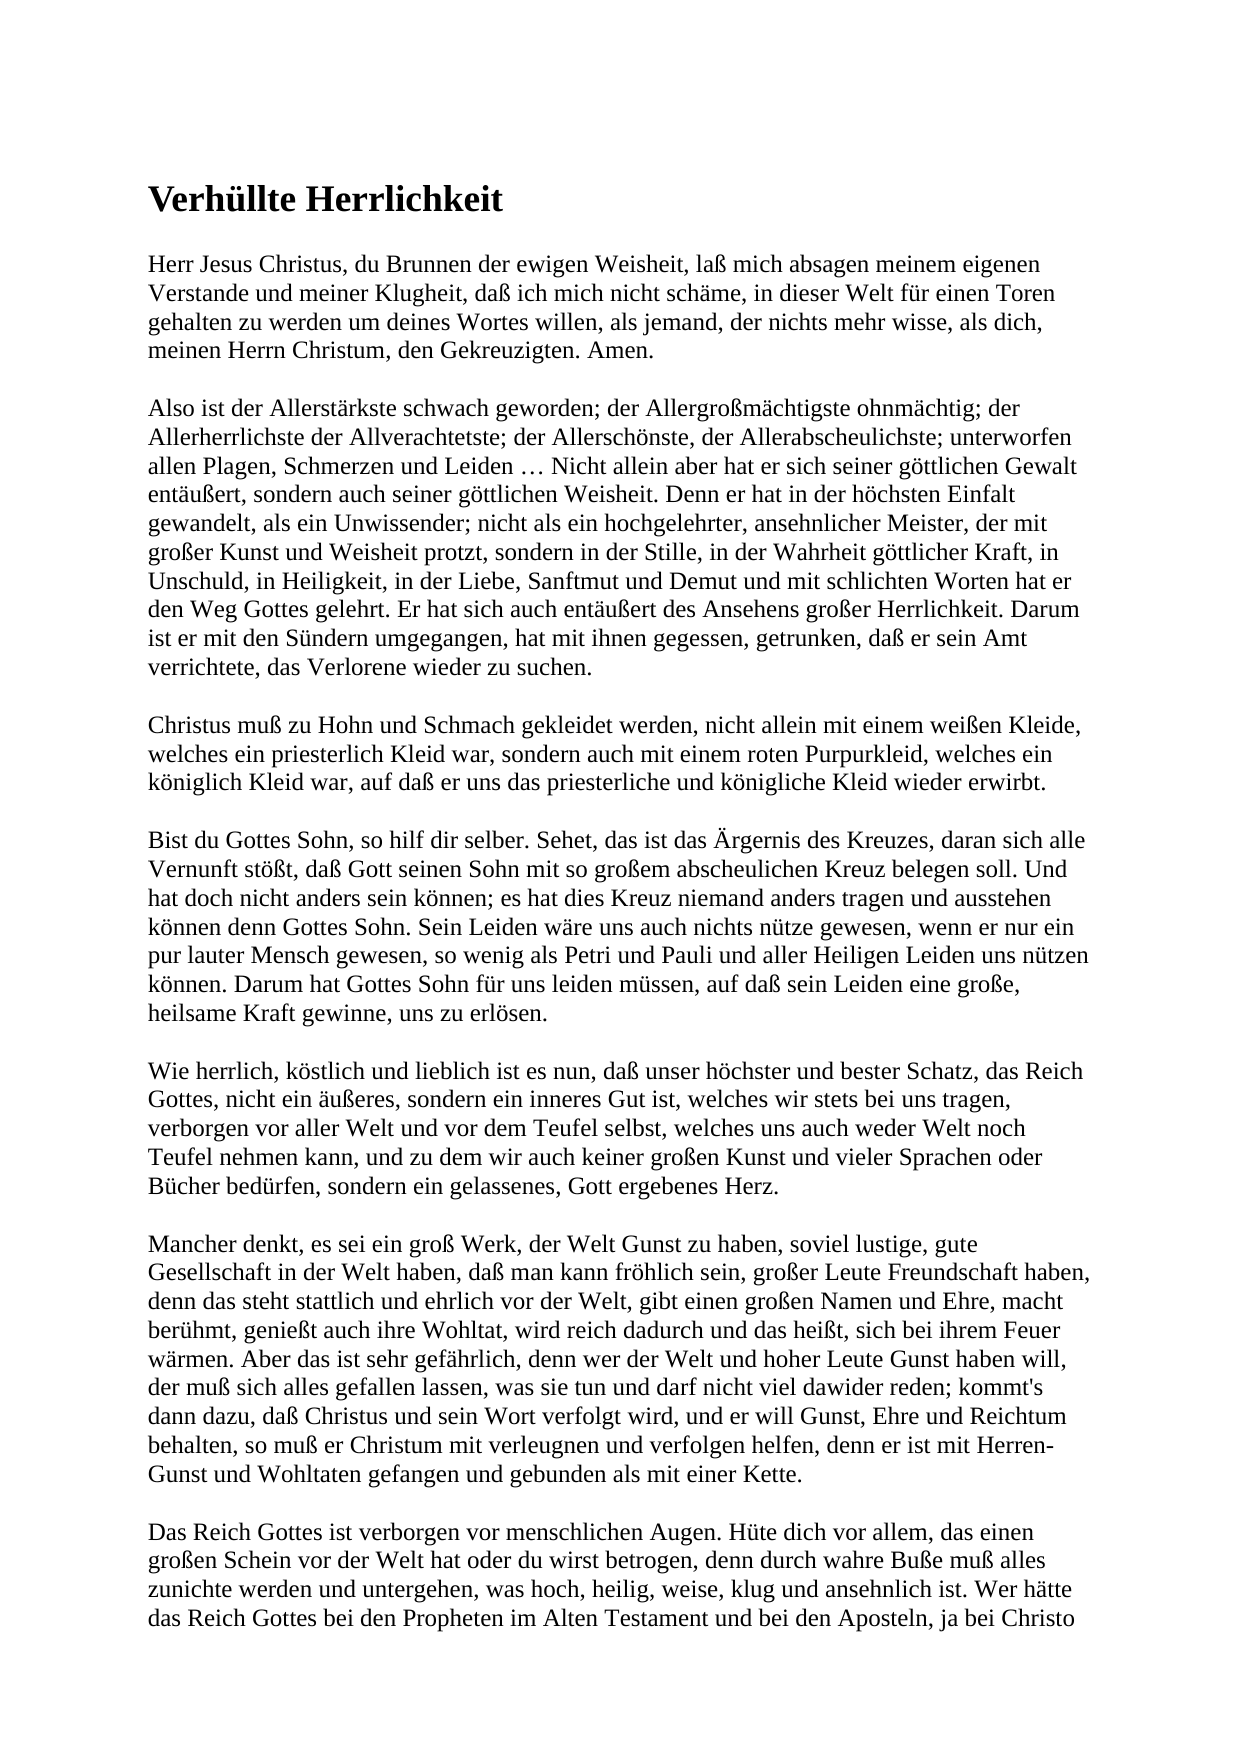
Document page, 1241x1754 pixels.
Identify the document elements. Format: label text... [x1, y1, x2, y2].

text Bist du Gottes Sohn, so hilf dir selber. Sehet, das ist das Ärgernis des Kreuzes, daran sich alle Vernunft stößt, daß Gott seinen Sohn mit so großem abscheulichen Kreuz belegen soll. Und hat doch nicht anders sein können; es hat dies Kreuz niemand anders tragen und ausstehen können denn Gottes Sohn. Sein Leiden wäre uns auch nichts nütze gewesen, wenn er nur ein pur lauter Mensch gewesen, so wenig als Petri und Pauli und aller Heiligen Leiden uns nützen können. Darum hat Gottes Sohn für uns leiden müssen, auf daß sein Leiden eine große, heilsame Kraft gewinne, uns zu erlösen. [148, 825, 1093, 1027]
text Herr Jesus Christus, du Brunnen der ewigen Weisheit, laß mich absagen meinem eigenen Verstande und meiner Klugheit, daß ich mich nicht schäme, in dieser Welt für einen Toren gehalten zu werden um deines Wortes willen, als jemand, der nichts mehr wisse, als dich, meinen Herrn Christum, den Gekreuzigten. Amen. [148, 249, 1093, 364]
text Wie herrlich, köstlich und lieblich ist es nun, daß unser höchster und bester Schatz, das Reich Gottes, nicht ein äußeres, sondern ein inneres Gut ist, welches wir stets bei uns tragen, verborgen vor aller Welt und vor dem Teufel selbst, welches uns auch weder Welt noch Teufel nehmen kann, und zu dem wir auch keiner großen Kunst und vieler Sprachen oder Bücher bedürfen, sondern ein gelassenes, Gott ergebenes Herz. [148, 1056, 1093, 1199]
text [148, 1517, 1093, 1632]
subtitle Verhüllte Herrlichkeit [148, 177, 1093, 220]
text Also ist der Allerstärkste schwach geworden; der Allergroßmächtigste ohnmächtig; der Allerherrlichste der Allverachtetste; der Allerschönste, der Allerabscheulichste; unterworfen allen Plagen, Schmerzen und Leiden … Nicht allein aber hat er sich seiner göttlichen Gewalt entäußert, sondern auch seiner göttlichen Weisheit. Denn er hat in der höchsten Einfalt gewandelt, als ein Unwissender; nicht als ein hochgelehrter, ansehnlicher Meister, der mit großer Kunst und Weisheit protzt, sondern in der Stille, in der Wahrheit göttlicher Kraft, in Unschuld, in Heiligkeit, in der Liebe, Sanftmut und Demut und mit schlichten Worten hat er den Weg Gottes gelehrt. Er hat sich auch entäußert des Ansehens großer Herrlichkeit. Darum ist er mit den Sündern umgegangen, hat mit ihnen gegessen, getrunken, daß er sein Amt verrichtete, das Verlorene wieder zu suchen. [148, 393, 1093, 681]
text Christus muß zu Hohn und Schmach gekleidet werden, nicht allein mit einem weißen Kleide, welches ein priesterlich Kleid war, sondern auch mit einem roten Purpurkleid, welches ein königlich Kleid war, auf daß er uns das priesterliche und königliche Kleid wieder erwirbt. [148, 710, 1093, 796]
text Mancher denkt, es sei ein groß Werk, der Welt Gunst zu haben, soviel lustige, gute Gesellschaft in der Welt haben, daß man kann fröhlich sein, großer Leute Freundschaft haben, denn das steht stattlich und ehrlich vor der Welt, gibt einen großen Namen und Ehre, macht berühmt, genießt auch ihre Wohltat, wird reich dadurch und das heißt, sich bei ihrem Feuer wärmen. Aber das ist sehr gefährlich, denn wer der Welt und hoher Leute Gunst haben will, der muß sich alles gefallen lassen, was sie tun und darf nicht viel dawider reden; kommt's dann dazu, daß Christus und sein Wort verfolgt wird, und er will Gunst, Ehre und Reichtum behalten, so muß er Christum mit verleugnen und verfolgen helfen, denn er ist mit Herren-Gunst und Wohltaten gefangen und gebunden als mit einer Kette. [148, 1229, 1093, 1487]
